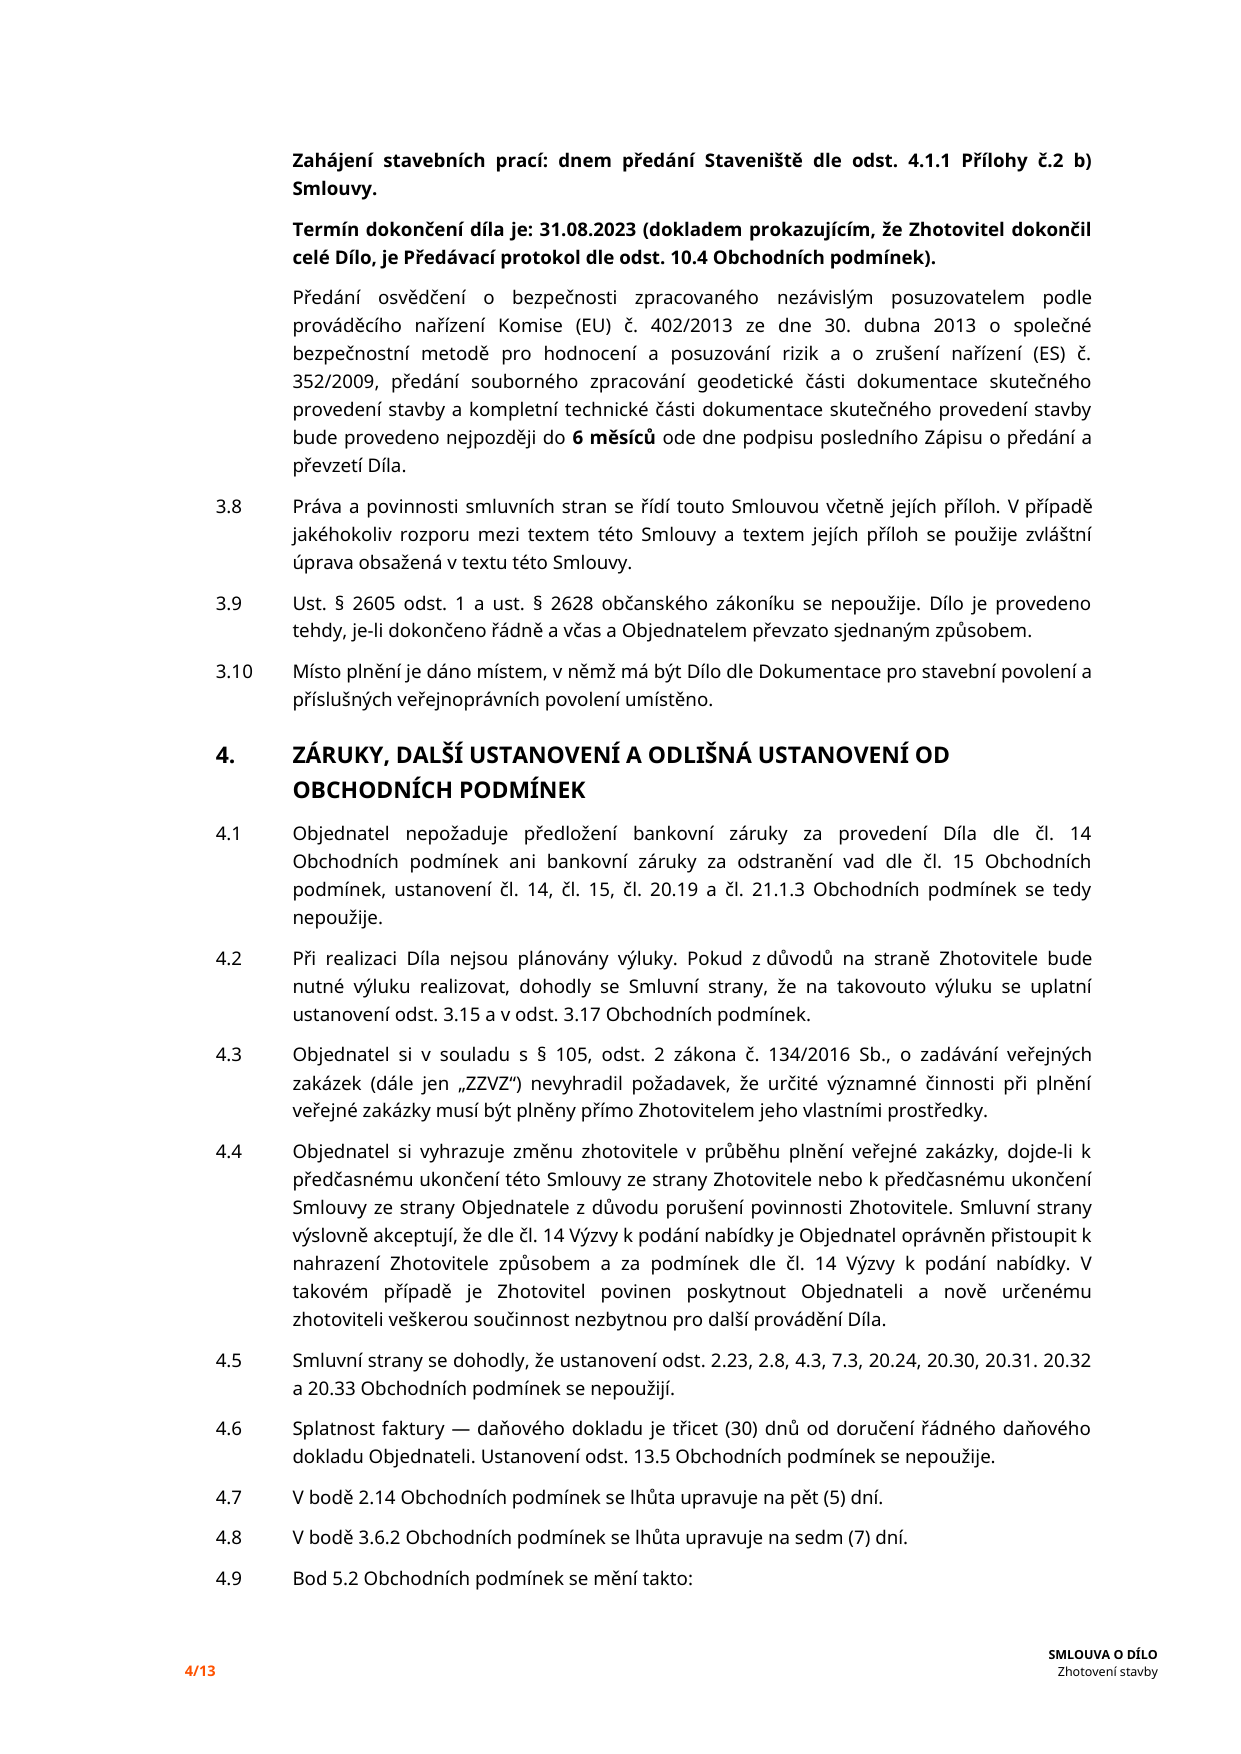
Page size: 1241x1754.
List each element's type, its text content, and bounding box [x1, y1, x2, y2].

text V bodě 2.14 Obchodních podmínek se lhůta upravuje na pět (5) dní. [216, 1484, 1093, 1509]
text Objednatel nepožaduje předložení bankovní záruky za provedení Díla dle čl. 14 Obchodních podmínek ani bankovní záruky za odstranění vad dle čl. 15 Obchodních podmínek, ustanovení čl. 14, čl. 15, čl. 20.19 a čl. 21.1.3 Obchodních podmínek se tedy nepoužije. [216, 821, 1093, 930]
text Předání osvědčení o bezpečnosti zpracovaného nezávislým posuzovatelem podle prováděcího nařízení Komise (EU) č. 402/2013 ze dne 30. dubna 2013 o společné bezpečnostní metodě pro hodnocení a posuzování rizik a o zrušení nařízení (ES) č. 352/2009, předání souborného zpracování geodetické části dokumentace skutečného provedení stavby a kompletní technické části dokumentace skutečného provedení stavby bude provedeno nejpozději do 6 měsíců ode dne podpisu posledního Zápisu o předání a převzetí Díla. [292, 284, 1093, 478]
text Bod 5.2 Obchodních podmínek se mění takto: [216, 1565, 1093, 1591]
text Objednatel si vyhrazuje změnu zhotovitele v průběhu plnění veřejné zakázky, dojde-li k předčasnému ukončení této Smlouvy ze strany Zhotovitele nebo k předčasnému ukončení Smlouvy ze strany Objednatele z důvodu porušení povinnosti Zhotovitele. Smluvní strany výslovně akceptují, že dle čl. 14 Výzvy k podání nabídky je Objednatel oprávněn přistoupit k nahrazení Zhotovitele způsobem a za podmínek dle čl. 14 Výzvy k podání nabídky. V takovém případě je Zhotovitel povinen poskytnout Objednateli a nově určenému zhotoviteli veškerou součinnost nezbytnou pro další provádění Díla. [216, 1138, 1093, 1332]
text Smluvní strany se dohodly, že ustanovení odst. 2.23, 2.8, 4.3, 7.3, 20.24, 20.30, 20.31. 20.32 a 20.33 Obchodních podmínek se nepoužijí. [216, 1347, 1093, 1401]
text Splatnost faktury — daňového dokladu je třicet (30) dnů od doručení řádného daňového dokladu Objednateli. Ustanovení odst. 13.5 Obchodních podmínek se nepoužije. [216, 1416, 1093, 1469]
text Při realizaci Díla nejsou plánovány výluky. Pokud z důvodů na straně Zhotovitele bude nutné výluku realizovat, dohodly se Smluvní strany, že na takovouto výluku se uplatní ustanovení odst. 3.15 a v odst. 3.17 Obchodních podmínek. [216, 945, 1093, 1027]
text Ust. § 2605 odst. 1 a ust. § 2628 občanského zákoníku se nepoužije. Dílo je provedeno tehdy, je-li dokončeno řádně a včas a Objednatelem převzato sjednaným způsobem. [216, 590, 1093, 643]
text ZÁRUKY, DALŠÍ USTANOVENÍ A ODLIŠNÁ USTANOVENÍ OD OBCHODNÍCH PODMÍNEK [216, 739, 1093, 805]
text V bodě 3.6.2 Obchodních podmínek se lhůta upravuje na sedm (7) dní. [216, 1524, 1093, 1550]
text Objednatel si v souladu s § 105, odst. 2 zákona č. 134/2016 Sb., o zadávání veřejných zakázek (dále jen „ZZVZ“) nevyhradil požadavek, že určité významné činnosti při plnění veřejné zakázky musí být plněny přímo Zhotovitelem jeho vlastními prostředky. [216, 1042, 1093, 1123]
text Práva a povinnosti smluvních stran se řídí touto Smlouvou včetně jejích příloh. V případě jakéhokoliv rozporu mezi textem této Smlouvy a textem jejích příloh se použije zvláštní úprava obsažená v textu této Smlouvy. [216, 493, 1093, 575]
text Termín dokončení díla je: 31.08.2023 (dokladem prokazujícím, že Zhotovitel dokončil celé Dílo, je Předávací protokol dle odst. 10.4 Obchodních podmínek). [292, 216, 1093, 269]
text Místo plnění je dáno místem, v němž má být Dílo dle Dokumentace pro stavební povolení a příslušných veřejnoprávních povolení umístěno. [216, 658, 1093, 712]
text Zahájení stavebních prací: dnem předání Staveniště dle odst. 4.1.1 Přílohy č.2 b) Smlouvy. [292, 147, 1093, 201]
